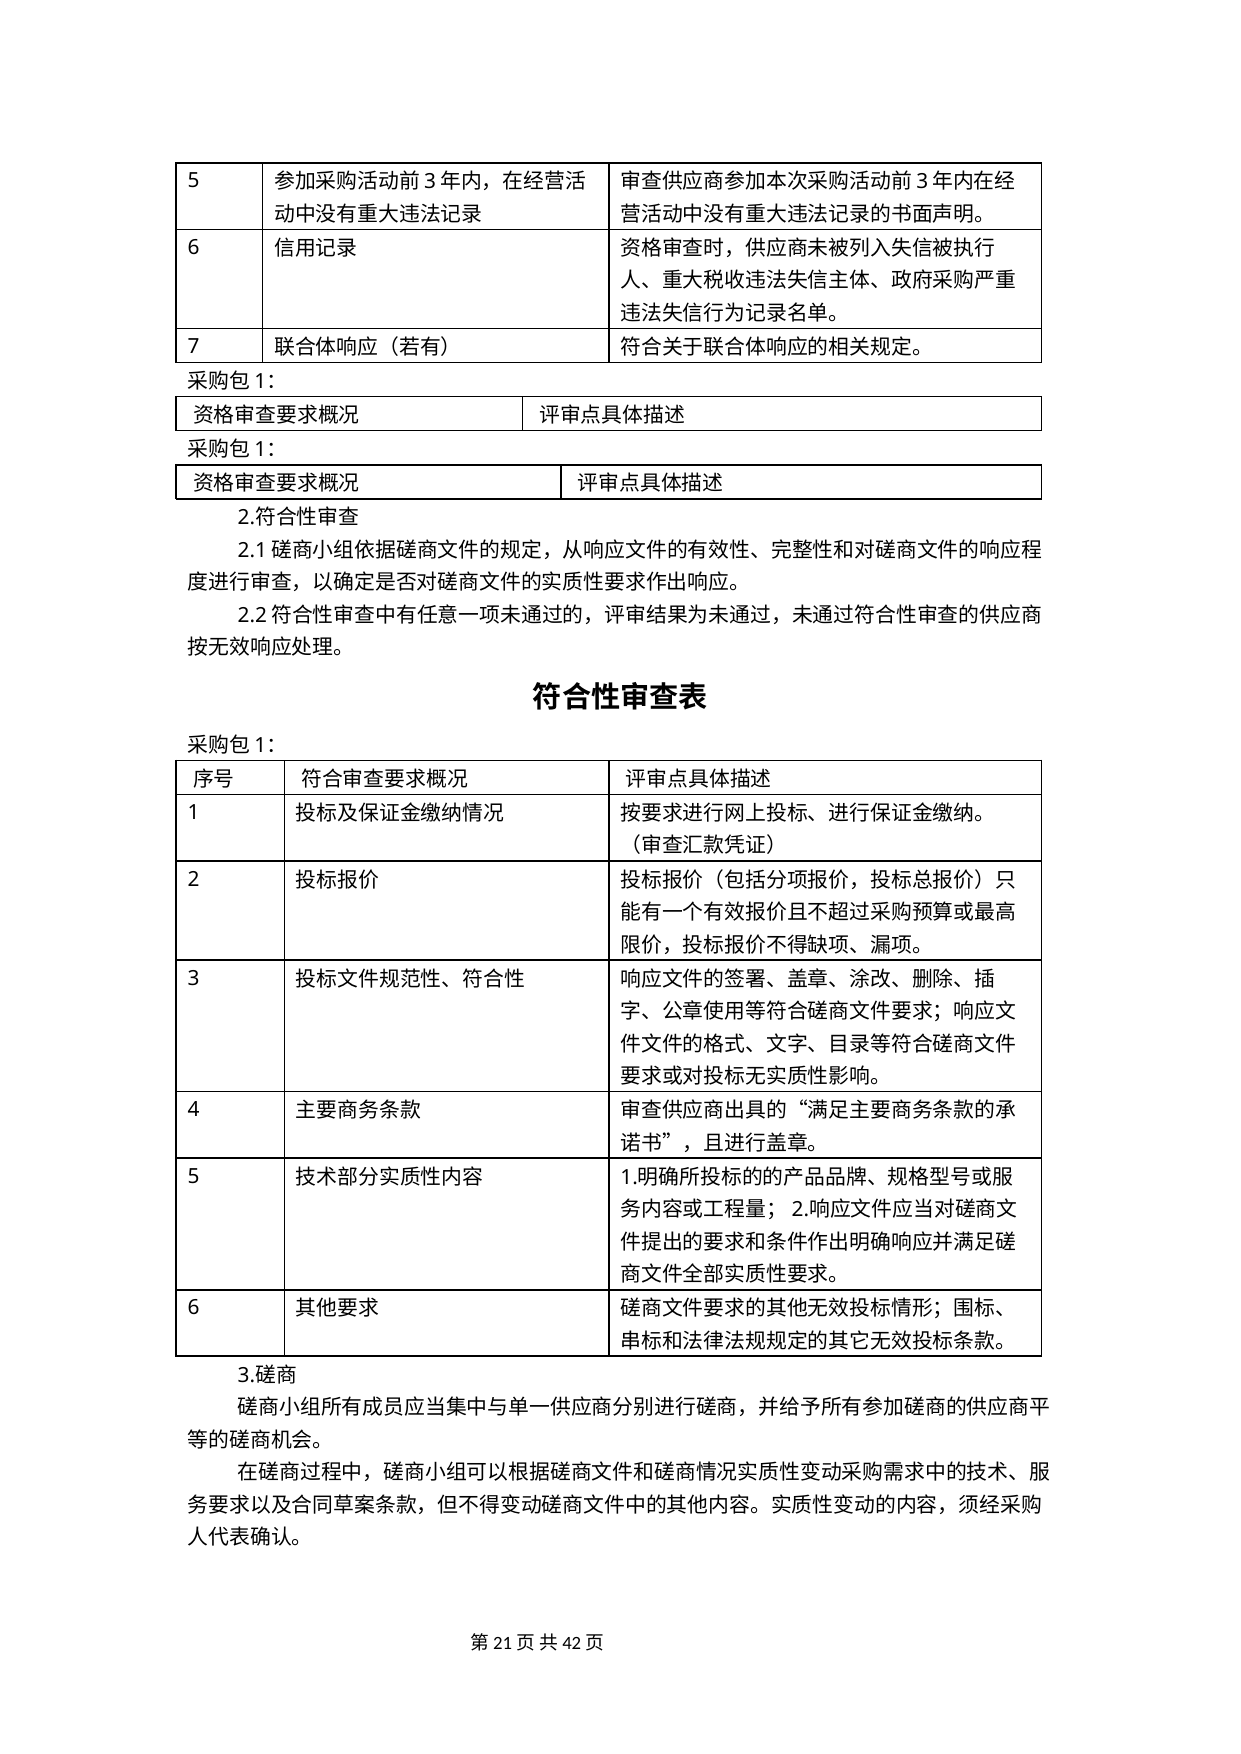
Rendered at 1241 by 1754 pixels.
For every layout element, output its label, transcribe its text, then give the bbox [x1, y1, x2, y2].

table_cell 投标报价 [285, 862, 608, 959]
table_cell 5 [177, 1159, 284, 1289]
table_header 序号 [177, 761, 284, 793]
table_cell 7 [177, 329, 262, 362]
text 采购包1： [187, 727, 1053, 759]
table_cell 1.明确所投标的的产品品牌、规格型号或服务内容或工程量； 2.响应文件应当对磋商文件提出的要求和条件作出明确响应并满足磋商文件全部实质性要求。 [610, 1159, 1041, 1289]
text 采购包1： [187, 431, 1053, 464]
table_cell 资格审查时，供应商未被列入失信被执行人、重大税收违法失信主体、政府采购严重违法失信行为记录名单。 [610, 230, 1041, 328]
text 2.2符合性审查中有任意一项未通过的，评审结果为未通过，未通过符合性审查的供应商按无效响应处理。 [187, 597, 1053, 662]
table_cell 4 [177, 1092, 284, 1157]
table_header 资格审查要求概况 [177, 466, 560, 498]
table_cell 技术部分实质性内容 [285, 1159, 608, 1289]
text 在磋商过程中，磋商小组可以根据磋商文件和磋商情况实质性变动采购需求中的技术、服务要求以及合同草案条款，但不得变动磋商文件中的其他内容。实质性变动的内容，须经采购人代表确认。 [187, 1454, 1053, 1552]
table_header 评审点具体描述 [610, 761, 1041, 793]
table_header 评审点具体描述 [562, 466, 1041, 498]
table_cell 符合关于联合体响应的相关规定。 [610, 329, 1041, 362]
table_cell 其他要求 [285, 1291, 608, 1355]
table_cell 信用记录 [263, 230, 608, 328]
table_cell 1 [177, 795, 284, 860]
table_cell 主要商务条款 [285, 1092, 608, 1157]
table_cell 投标文件规范性、符合性 [285, 961, 608, 1091]
table_cell 投标报价（包括分项报价，投标总报价）只能有一个有效报价且不超过采购预算或最高限价，投标报价不得缺项、漏项。 [610, 862, 1041, 959]
table_cell 磋商文件要求的其他无效投标情形；围标、串标和法律法规规定的其它无效投标条款。 [610, 1291, 1041, 1355]
text 符合性审查表 [187, 662, 1053, 727]
text 2.1磋商小组依据磋商文件的规定，从响应文件的有效性、完整性和对磋商文件的响应程度进行审查，以确定是否对磋商文件的实质性要求作出响应。 [187, 532, 1053, 597]
table_cell 参加采购活动前3年内，在经营活动中没有重大违法记录 [263, 164, 608, 228]
table_header 资格审查要求概况 [177, 397, 522, 430]
table_cell 6 [177, 230, 262, 328]
table_cell 6 [177, 1291, 284, 1355]
text 2.符合性审查 [187, 499, 1053, 532]
text 磋商小组所有成员应当集中与单一供应商分别进行磋商，并给予所有参加磋商的供应商平等的磋商机会。 [187, 1389, 1053, 1454]
table_cell 投标及保证金缴纳情况 [285, 795, 608, 860]
table_header 评审点具体描述 [523, 397, 1041, 430]
table_cell 审查供应商出具的“满足主要商务条款的承诺书”，且进行盖章。 [610, 1092, 1041, 1157]
table_cell 按要求进行网上投标、进行保证金缴纳。（审查汇款凭证） [610, 795, 1041, 860]
table_cell 联合体响应（若有） [263, 329, 608, 362]
text 3.磋商 [187, 1357, 1053, 1389]
table_cell 审查供应商参加本次采购活动前3年内在经营活动中没有重大违法记录的书面声明。 [610, 164, 1041, 228]
text 采购包1： [187, 363, 1053, 396]
table_header 符合审查要求概况 [285, 761, 608, 793]
table_cell 5 [177, 164, 262, 228]
table_cell 3 [177, 961, 284, 1091]
table_cell 2 [177, 862, 284, 959]
table_cell 响应文件的签署、盖章、涂改、删除、插字、公章使用等符合磋商文件要求；响应文件文件的格式、文字、目录等符合磋商文件要求或对投标无实质性影响。 [610, 961, 1041, 1091]
